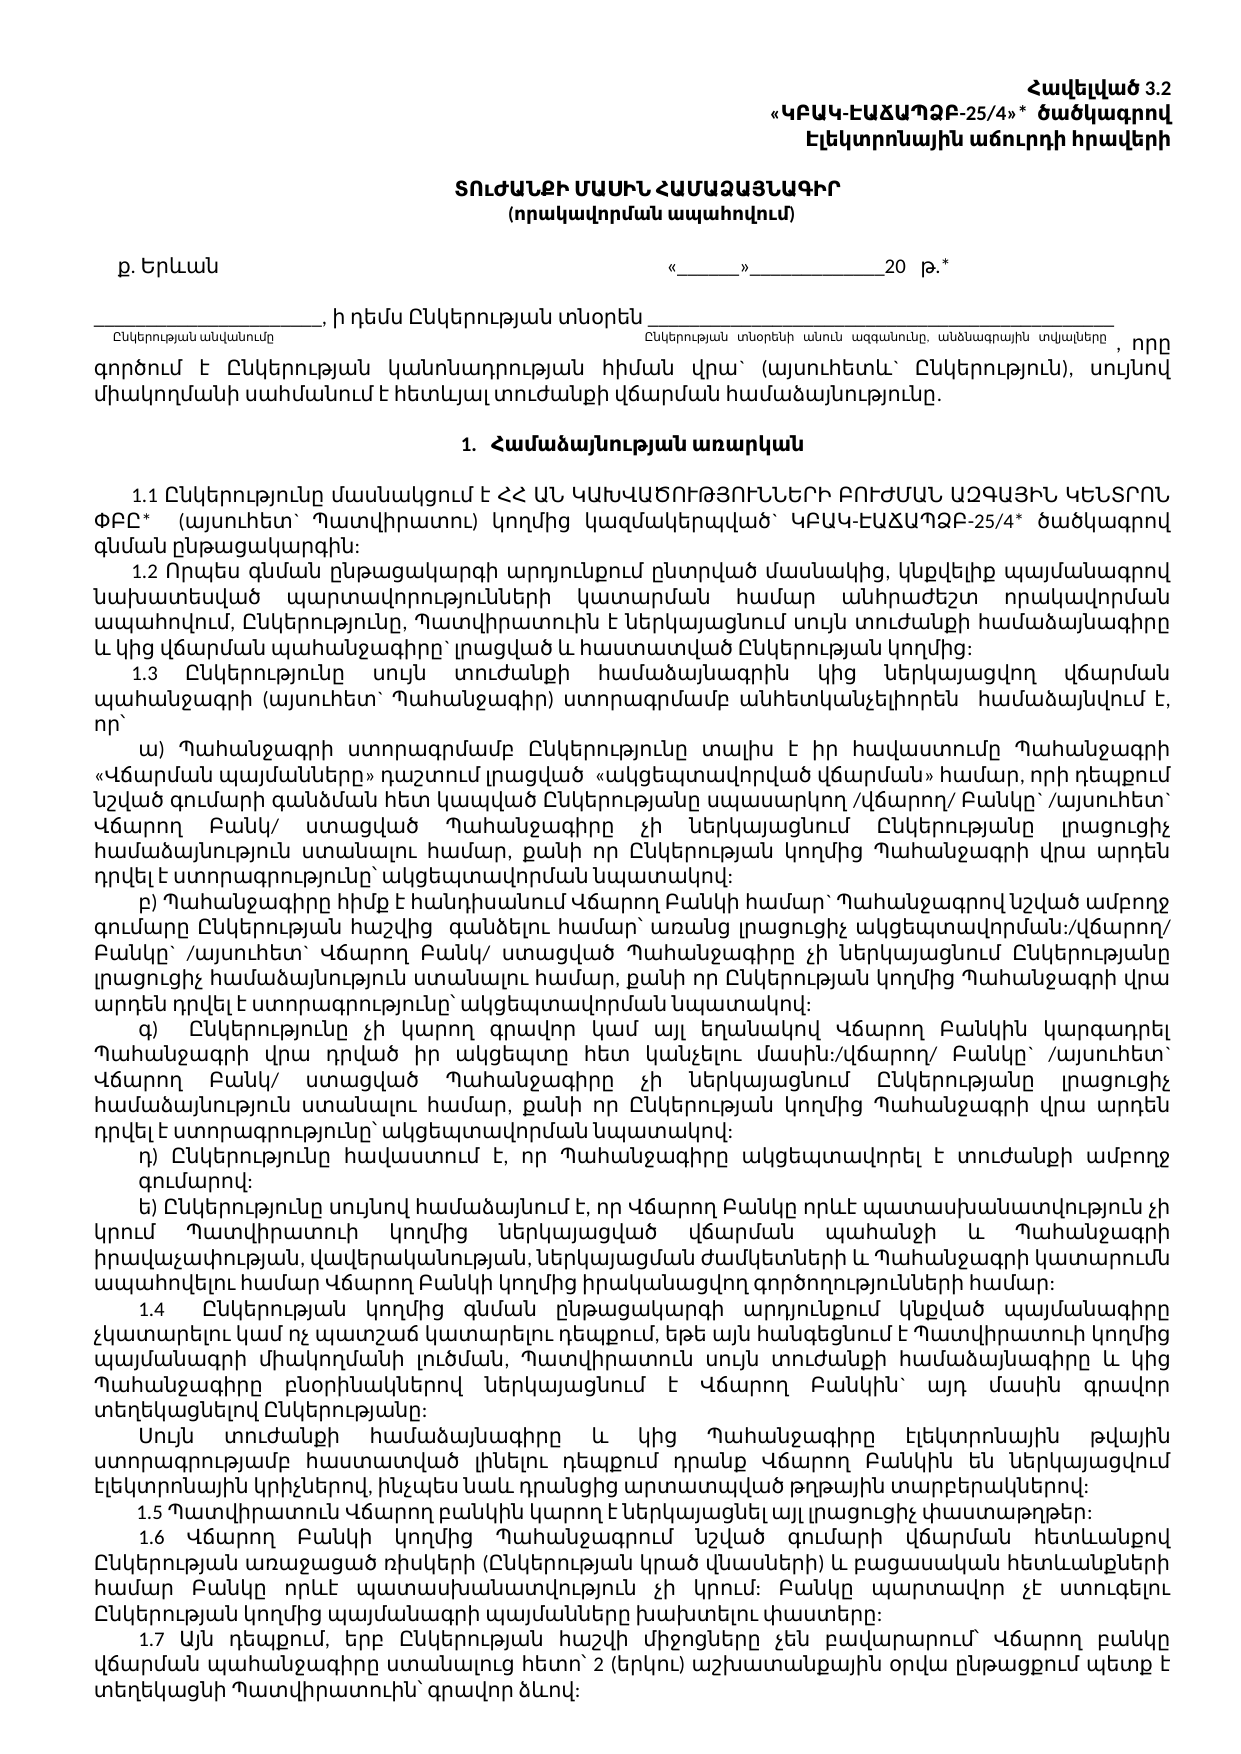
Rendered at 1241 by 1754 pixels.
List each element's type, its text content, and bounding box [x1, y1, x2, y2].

text 1.1 Ընկերությունը մասնակցում է ՀՀ ԱՆ ԿԱԽՎԱԾՈՒԹՅՈՒՆՆԵՐԻ ԲՈՒԺՄԱՆ ԱԶԳԱՅԻՆ ԿԵՆՏՐՈՆ ՓԲԸ* (այսուհետ` Պատվիրատու) կողմից կազմակերպված` ԿԲԱԿ-ԷԱՃԱՊՁԲ-25/4* ծածկագրով գնման ընթացակարգին: [94, 482, 1171, 559]
text Սույն տուժանքի համաձայնագիրը և կից Պահանջագիրը էլեկտրոնային թվային ստորագրությամբ հաստատված լինելու դեպքում դրանք Վճարող Բանկին են ներկայացվում էլեկտրոնային կրիչներով, ինչպես նաև դրանցից արտատպված թղթային տարբերակներով: [94, 1423, 1171, 1499]
text (որակավորման ապահովում) [94, 202, 1171, 225]
text Ընկերության անվանումը Ընկերության տնօրենի անուն ազգանունը, անձնագրային տվյալները , որը գործում է Ընկերության կանոնադրության հիման վրա` (այսուհետև` Ընկերություն), սույնով միակողմանի սահմանում է հետևյալ տուժանքի վճարման համաձայնությունը. [94, 330, 1171, 406]
text 1.5 Պատվիրատուն Վճարող բանկին կարող է ներկայացնել այլ լրացուցիչ փաստաթղթեր: [94, 1499, 1171, 1524]
text ______________________, ի դեմս Ընկերության տնօրեն _____________________________________________ [94, 304, 1171, 330]
text Էլեկտրոնային աճուրդի հրավերի [94, 126, 1171, 151]
text 1.3 Ընկերությունը սույն տուժանքի համաձայնագրին կից ներկայացվող վճարման պահանջագրի (այսուհետ` Պահանջագիր) ստորագրմամբ անհետկանչելիորեն համաձայնվում է, որ՝ [94, 660, 1171, 737]
text «ԿԲԱԿ-ԷԱՃԱՊՁԲ-25/4»* ծածկագրով [94, 100, 1171, 126]
text 1.4 Ընկերության կողմից գնման ընթացակարգի արդյունքում կնքված պայմանագիրը չկատարելու կամ ոչ պատշաճ կատարելու դեպքում, եթե այն հանգեցնում է Պատվիրատուի կողմից պայմանագրի միակողմանի լուծման, Պատվիրատուն սույն տուժանքի համաձայնագիրը և կից Պահանջագիրը բնօրինակներով ներկայացնում է Վճարող Բանկին` այդ մասին գրավոր տեղեկացնելով Ընկերությանը: [94, 1296, 1171, 1423]
text դ) Ընկերությունը հավաստում է, որ Պահանջագիրը ակցեպտավորել է տուժանքի ամբողջ գումարով: [138, 1143, 1171, 1194]
text 1.6 Վճարող Բանկի կողմից Պահանջագրում նշված գումարի վճարման հետևանքով Ընկերության առաջացած ռիսկերի (Ընկերության կրած վնասների) և բացասական հետևանքների համար Բանկը որևէ պատասխանատվություն չի կրում: Բանկը պարտավոր չէ ստուգելու Ընկերության կողմից պայմանագրի պայմանները խախտելու փաստերը: [94, 1524, 1171, 1626]
text ՏՈւԺԱՆՔԻ ՄԱՍԻՆ ՀԱՄԱՁԱՅՆԱԳԻՐ [94, 177, 1171, 202]
text 1.7 Այն դեպքում, երբ Ընկերության հաշվի միջոցները չեն բավարարում՝ Վճարող բանկը վճարման պահանջագիրը ստանալուց հետո՝ 2 (երկու) աշխատանքային օրվա ընթացքում պետք է տեղեկացնի Պատվիրատուին՝ գրավոր ձևով: [94, 1626, 1171, 1702]
text ա) Պահանջագրի ստորագրմամբ Ընկերությունը տալիս է իր հավաստումը Պահանջագրի «Վճարման պայմանները» դաշտում լրացված «ակցեպտավորված վճարման» համար, որի դեպքում նշված գումարի գանձման հետ կապված Ընկերությանը սպասարկող /վճարող/ Բանկը` /այսուհետ` Վճարող Բանկ/ ստացված Պահանջագիրը չի ներկայացնում Ընկերությանը լրացուցիչ համաձայնություն ստանալու համար, քանի որ Ընկերության կողմից Պահանջագրի վրա արդեն դրվել է ստորագրությունը՝ ակցեպտավորման նպատակով: [94, 737, 1171, 889]
text բ) Պահանջագիրը հիմք է հանդիսանում Վճարող Բանկի համար` Պահանջագրով նշված ամբողջ գումարը Ընկերության հաշվից գանձելու համար՝ առանց լրացուցիչ ակցեպտավորման:/վճարող/ Բանկը` /այսուհետ` Վճարող Բանկ/ ստացված Պահանջագիրը չի ներկայացնում Ընկերությանը լրացուցիչ համաձայնություն ստանալու համար, քանի որ Ընկերության կողմից Պահանջագրի վրա արդեն դրվել է ստորագրությունը՝ ակցեպտավորման նպատակով: [94, 889, 1171, 1016]
text 1. Համաձայնության առարկան [94, 432, 1171, 457]
text 1.2 Որպես գնման ընթացակարգի արդյունքում ընտրված մասնակից, կնքվելիք պայմանագրով նախատեսված պարտավորությունների կատարման համար անհրաժեշտ որակավորման ապահովում, Ընկերությունը, Պատվիրատուին է ներկայացնում սույն տուժանքի համաձայնագիրը և կից վճարման պահանջագիրը` լրացված և հաստատված Ընկերության կողմից: [94, 559, 1171, 660]
text գ) Ընկերությունը չի կարող գրավոր կամ այլ եղանակով Վճարող Բանկին կարգադրել Պահանջագրի վրա դրված իր ակցեպտը հետ կանչելու մասին:/վճարող/ Բանկը` /այսուհետ` Վճարող Բանկ/ ստացված Պահանջագիրը չի ներկայացնում Ընկերությանը լրացուցիչ համաձայնություն ստանալու համար, քանի որ Ընկերության կողմից Պահանջագրի վրա արդեն դրվել է ստորագրությունը՝ ակցեպտավորման նպատակով: [94, 1016, 1171, 1143]
text ք. Երևան «______»_____________20 թ.* [94, 254, 1171, 279]
text ե) Ընկերությունը սույնով համաձայնում է, որ Վճարող Բանկը որևէ պատասխանատվություն չի կրում Պատվիրատուի կողմից ներկայացված վճարման պահանջի և Պահանջագրի իրավաչափության, վավերականության, ներկայացման ժամկետների և Պահանջագրի կատարումն ապահովելու համար Վճարող Բանկի կողմից իրականացվող գործողությունների համար: [94, 1194, 1171, 1296]
text Հավելված 3.2 [94, 75, 1171, 100]
